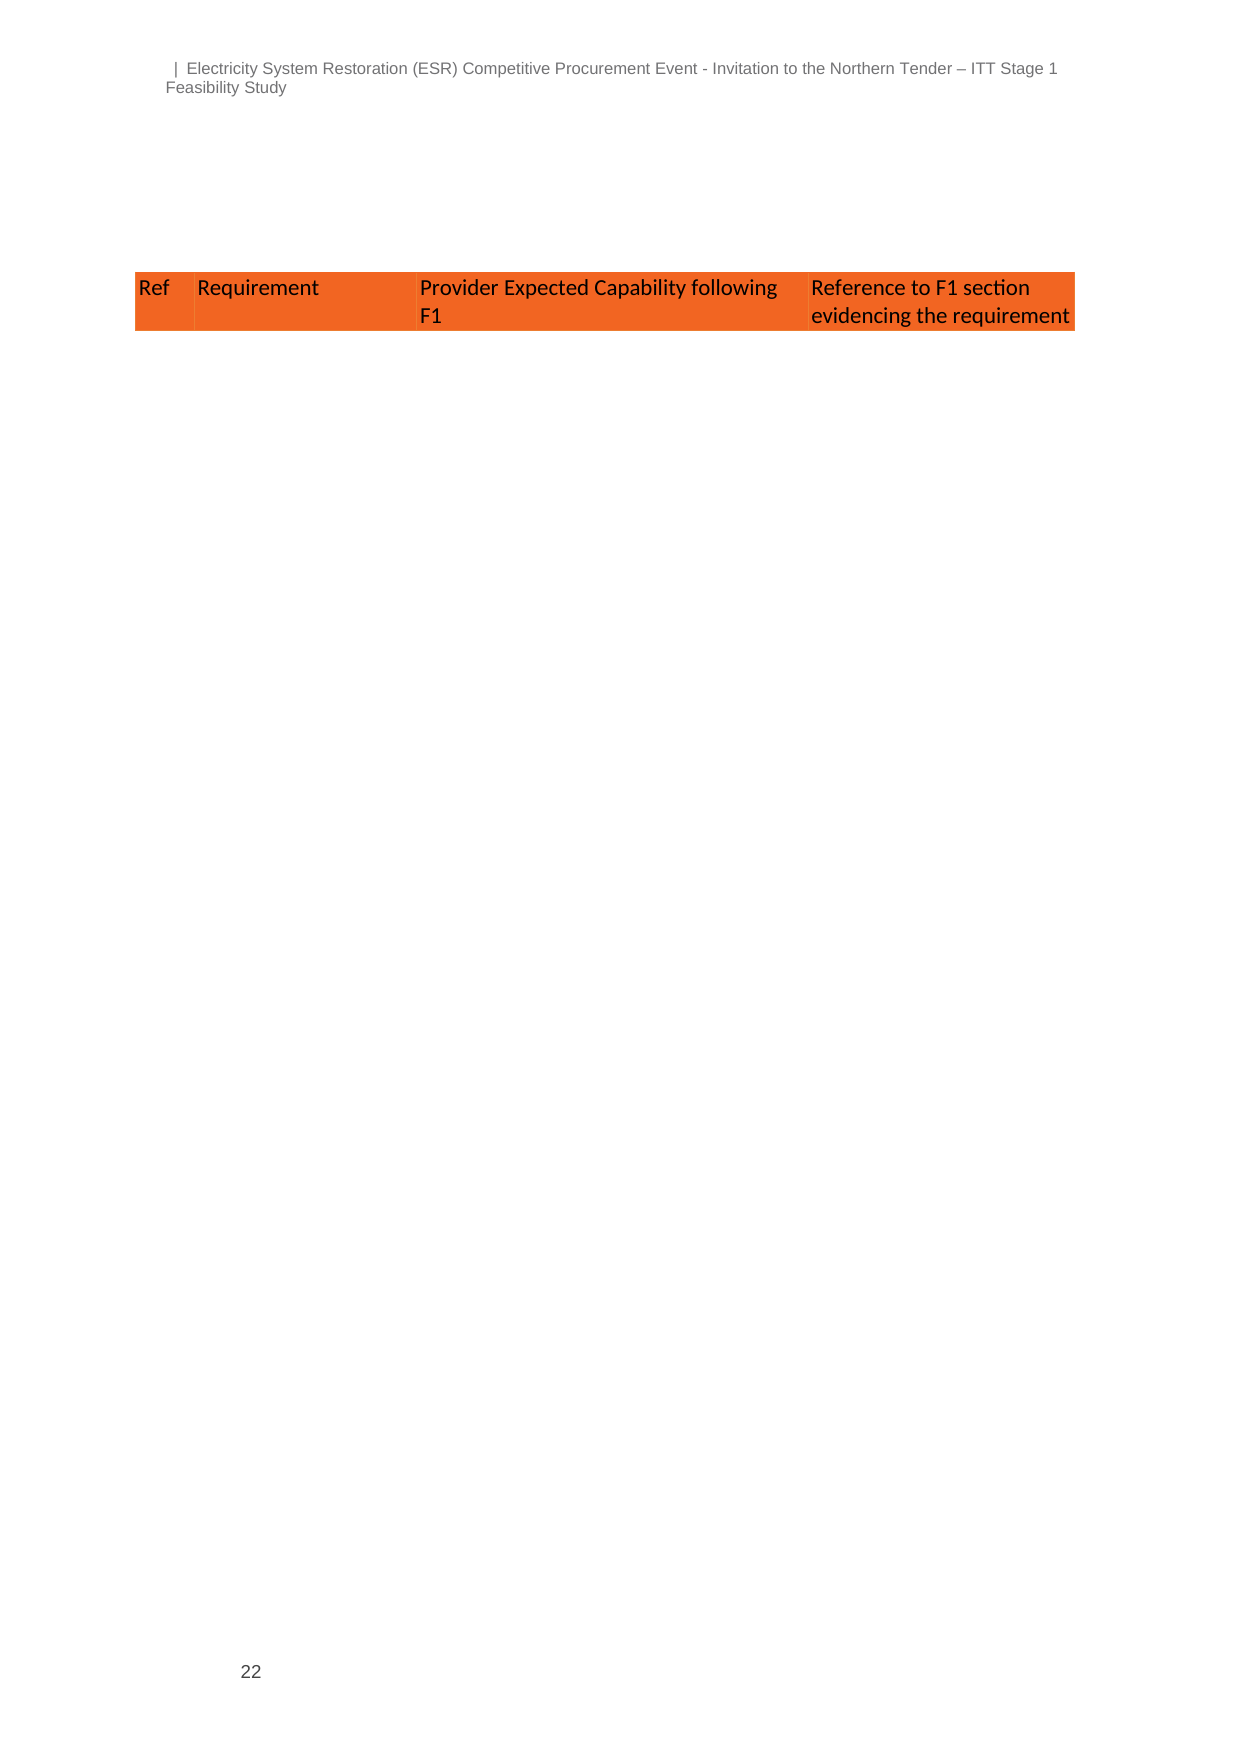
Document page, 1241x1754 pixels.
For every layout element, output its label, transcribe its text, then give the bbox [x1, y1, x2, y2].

table_header Requirement [195, 273, 416, 330]
table_header Ref [136, 273, 194, 330]
table_header Provider Expected Capability following F1 [417, 273, 808, 330]
table_header Reference to F1 section evidencing the requirement [809, 273, 1074, 330]
